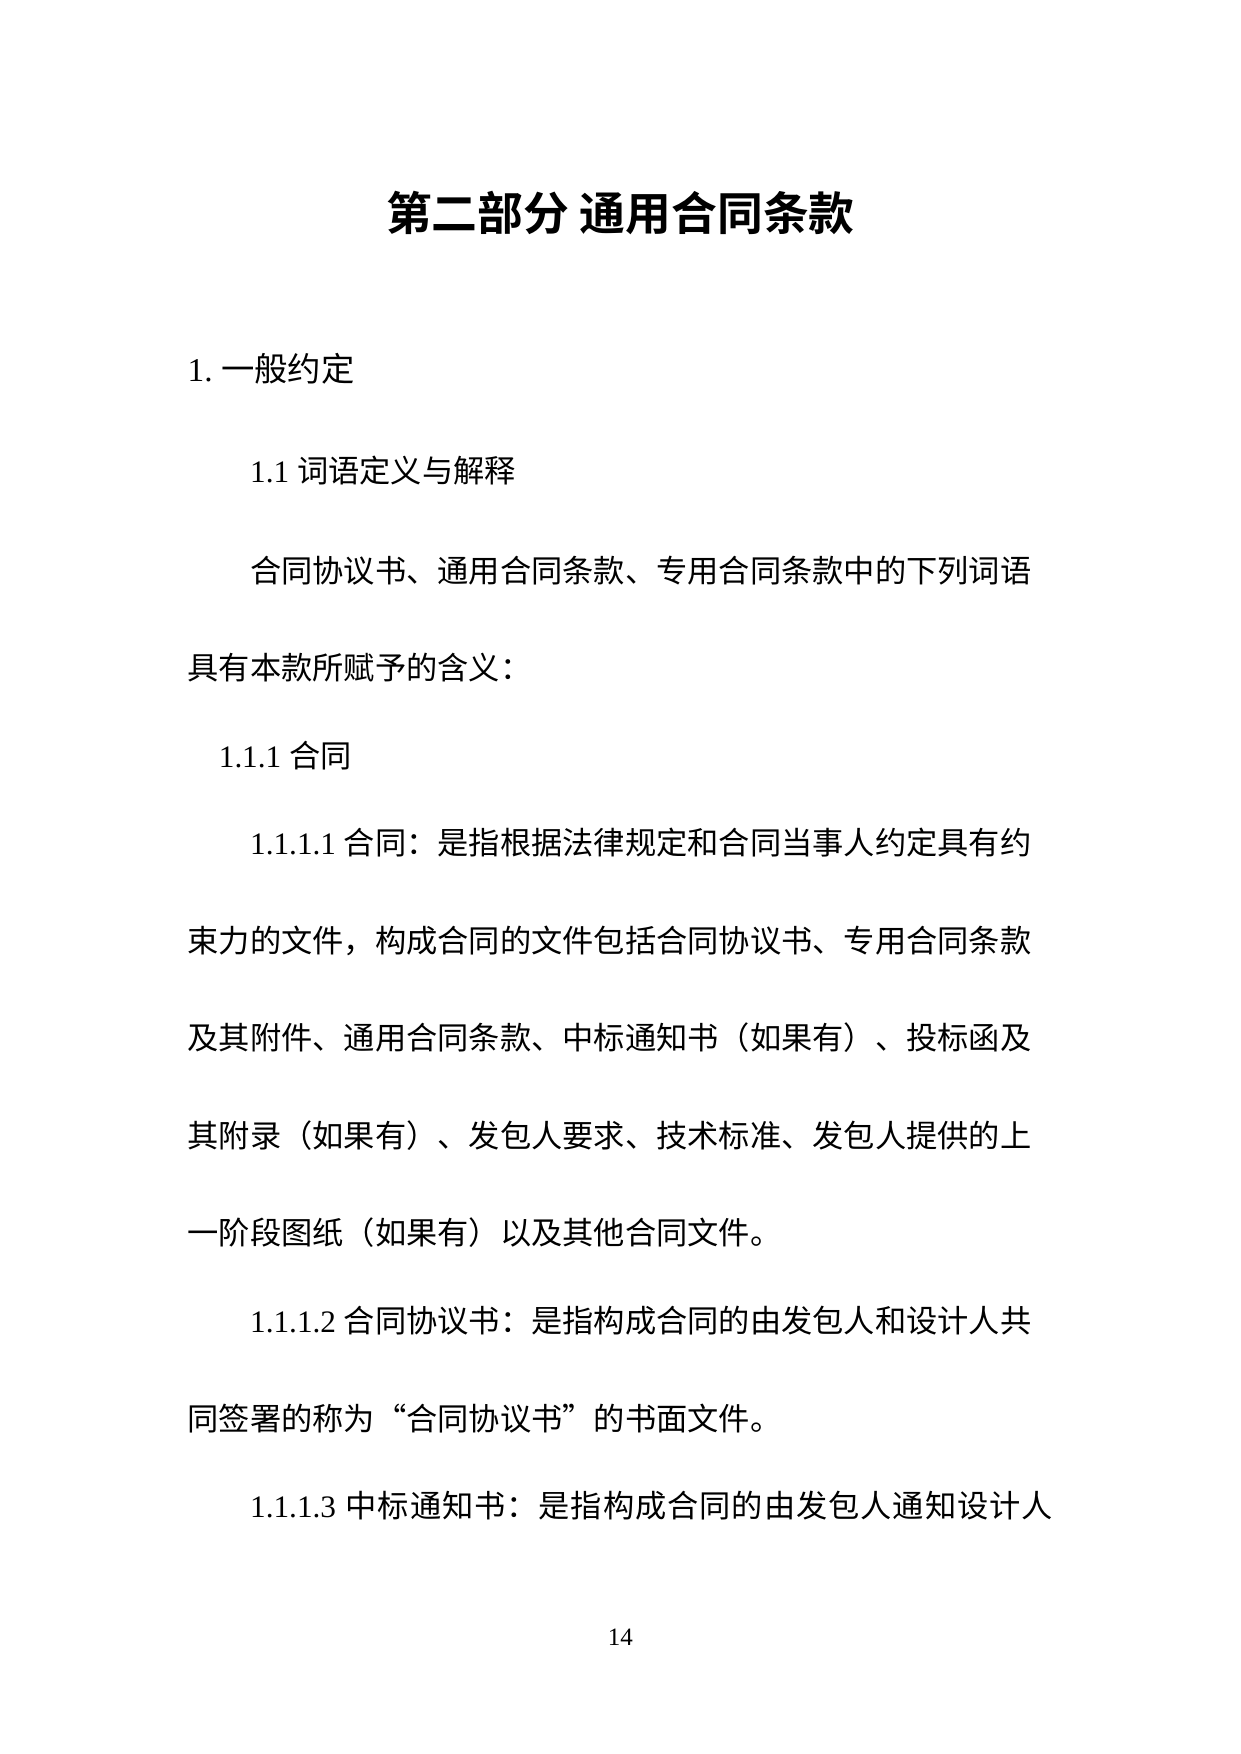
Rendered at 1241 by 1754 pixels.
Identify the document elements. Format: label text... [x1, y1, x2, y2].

subtitle 1. 一般约定 [187, 334, 1053, 399]
text 1.1.1 合同 [187, 721, 1053, 786]
subtitle 1.1 词语定义与解释 [187, 436, 1053, 501]
subtitle 第二部分 通用合同条款 [187, 162, 1053, 259]
text 1.1.1.2 合同协议书：是指构成合同的由发包人和设计人共同签署的称为“合同协议书”的书面文件。 [187, 1286, 1053, 1449]
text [187, 1471, 1053, 1536]
text 1.1.1.1 合同：是指根据法律规定和合同当事人约定具有约束力的文件，构成合同的文件包括合同协议书、专用合同条款及其附件、通用合同条款、中标通知书（如果有）、投标函及其附录（如果有）、发包人要求、技术标准、发包人提供的上一阶段图纸（如果有）以及其他合同文件。 [187, 809, 1053, 1264]
text 合同协议书、通用合同条款、专用合同条款中的下列词语具有本款所赋予的含义： [187, 536, 1053, 698]
